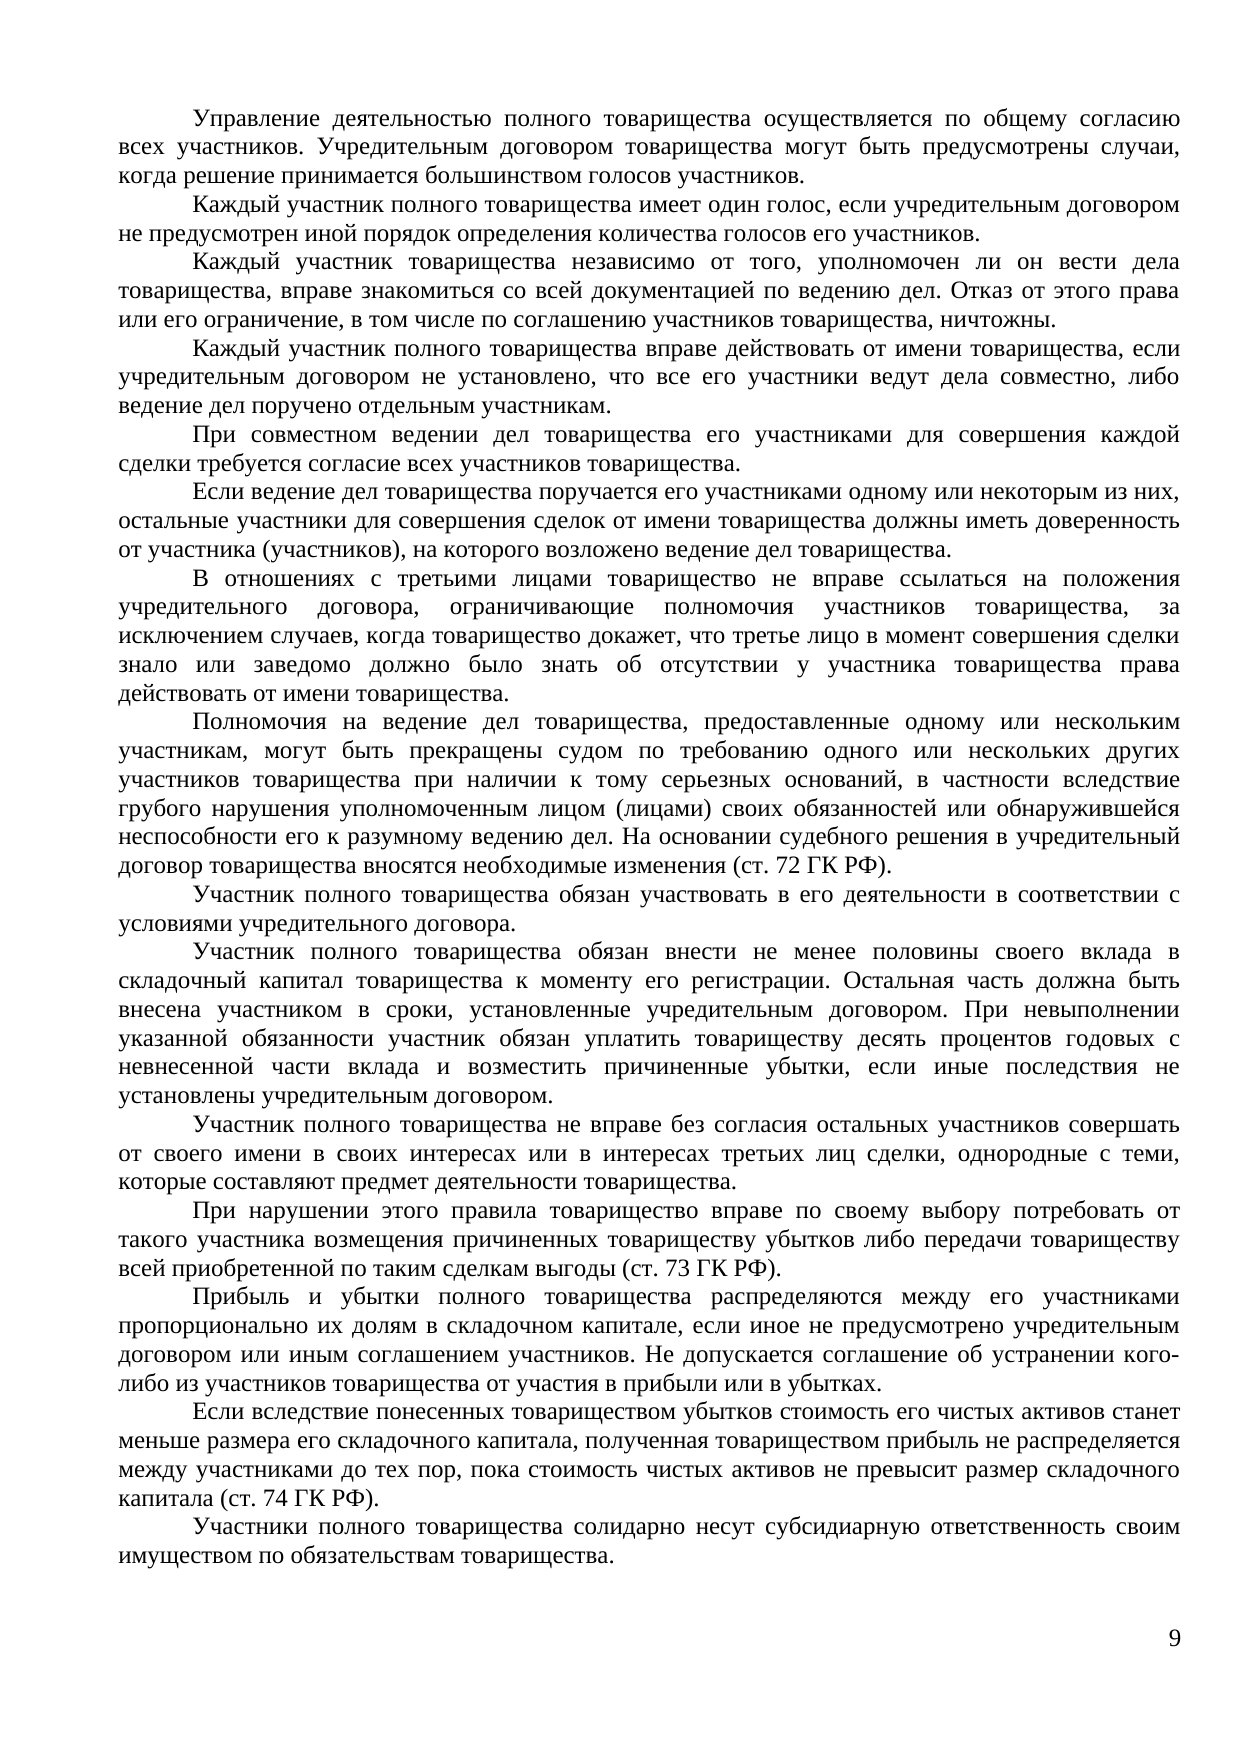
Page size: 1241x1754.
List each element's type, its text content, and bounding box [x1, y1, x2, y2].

text Прибыль и убытки полного товарищества распределяются между его участниками пропорционально их долям в складочном капитале, если иное не предусмотрено учредительным договором или иным соглашением участников. Не допускается соглашение об устранении кого-либо из участников товарищества от участия в прибыли или в убытках. [118, 1281, 1181, 1396]
text Полномочия на ведение дел товарищества, предоставленные одному или нескольким участникам, могут быть прекращены судом по требованию одного или нескольких других участников товарищества при наличии к тому серьезных оснований, в частности вследствие грубого нарушения уполномоченным лицом (лицами) своих обязанностей или обнаружившейся неспособности его к разумному ведению дел. На основании судебного решения в учредительный договор товарищества вносятся необходимые изменения (ст. 72 ГК РФ). [118, 706, 1181, 879]
text Каждый участник полного товарищества имеет один голос, если учредительным договором не предусмотрен иной порядок определения количества голосов его участников. [118, 189, 1181, 246]
text Каждый участник полного товарищества вправе действовать от имени товарищества, если учредительным договором не установлено, что все его участники ведут дела совместно, либо ведение дел поручено отдельным участникам. [118, 333, 1181, 419]
text Если вследствие понесенных товариществом убытков стоимость его чистых активов станет меньше размера его складочного капитала, полученная товариществом прибыль не распределяется между участниками до тех пор, пока стоимость чистых активов не превысит размер складочного капитала (ст. 74 ГК РФ). [118, 1396, 1181, 1511]
text Участник полного товарищества обязан участвовать в его деятельности в соответствии с условиями учредительного договора. [118, 879, 1181, 936]
text Участники полного товарищества солидарно несут субсидиарную ответственность своим имуществом по обязательствам товарищества. [118, 1511, 1181, 1569]
text Каждый участник товарищества независимо от того, уполномочен ли он вести дела товарищества, вправе знакомиться со всей документацией по ведению дел. Отказ от этого права или его ограничение, в том числе по соглашению участников товарищества, ничтожны. [118, 246, 1181, 333]
text Участник полного товарищества обязан внести не менее половины своего вклада в складочный капитал товарищества к моменту его регистрации. Остальная часть должна быть внесена участником в сроки, установленные учредительным договором. При невыполнении указанной обязанности участник обязан уплатить товариществу десять процентов годовых с невнесенной части вклада и возместить причиненные убытки, если иные последствия не установлены учредительным договором. [118, 936, 1181, 1109]
text В отношениях с третьими лицами товарищество не вправе ссылаться на положения учредительного договора, ограничивающие полномочия участников товарищества, за исключением случаев, когда товарищество докажет, что третье лицо в момент совершения сделки знало или заведомо должно было знать об отсутствии у участника товарищества права действовать от имени товарищества. [118, 563, 1181, 706]
text При совместном ведении дел товарищества его участниками для совершения каждой сделки требуется согласие всех участников товарищества. [118, 419, 1181, 476]
text При нарушении этого правила товарищество вправе по своему выбору потребовать от такого участника возмещения причиненных товариществу убытков либо передачи товариществу всей приобретенной по таким сделкам выгоды (ст. 73 ГК РФ). [118, 1195, 1181, 1281]
text Если ведение дел товарищества поручается его участниками одному или некоторым из них, остальные участники для совершения сделок от имени товарищества должны иметь доверенность от участника (участников), на которого возложено ведение дел товарищества. [118, 476, 1181, 563]
text Участник полного товарищества не вправе без согласия остальных участников совершать от своего имени в своих интересах или в интересах третьих лиц сделки, однородные с теми, которые составляют предмет деятельности товарищества. [118, 1109, 1181, 1195]
text Управление деятельностью полного товарищества осуществляется по общему согласию всех участников. Учредительным договором товарищества могут быть предусмотрены случаи, когда решение принимается большинством голосов участников. [118, 103, 1181, 189]
